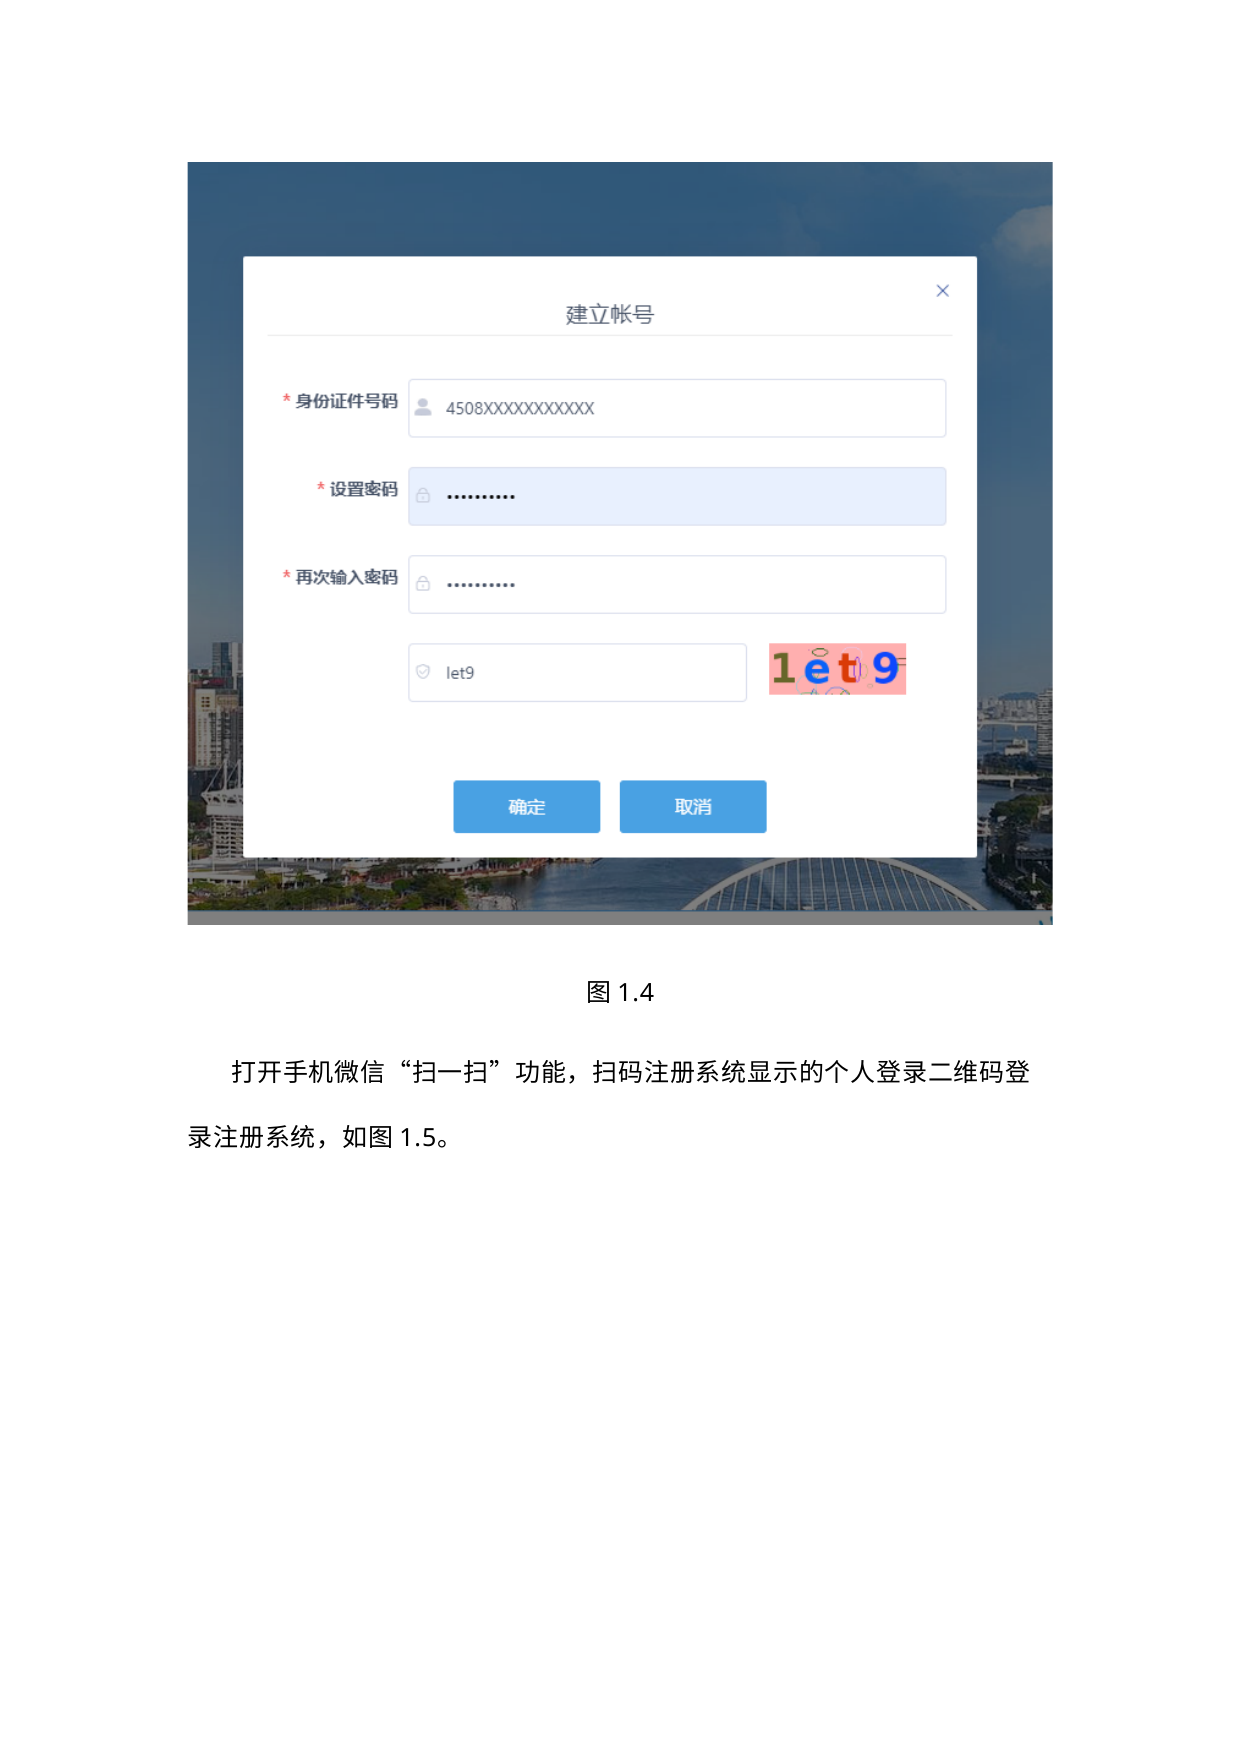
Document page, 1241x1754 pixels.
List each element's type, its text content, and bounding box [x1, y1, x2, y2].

text 打开手机微信“扫一扫”功能，扫码注册系统显示的个人登录二维码登录注册系统，如图1.5。 [187, 1038, 1053, 1168]
picture [187, 162, 1053, 925]
text 图1.4 [187, 958, 1053, 1023]
